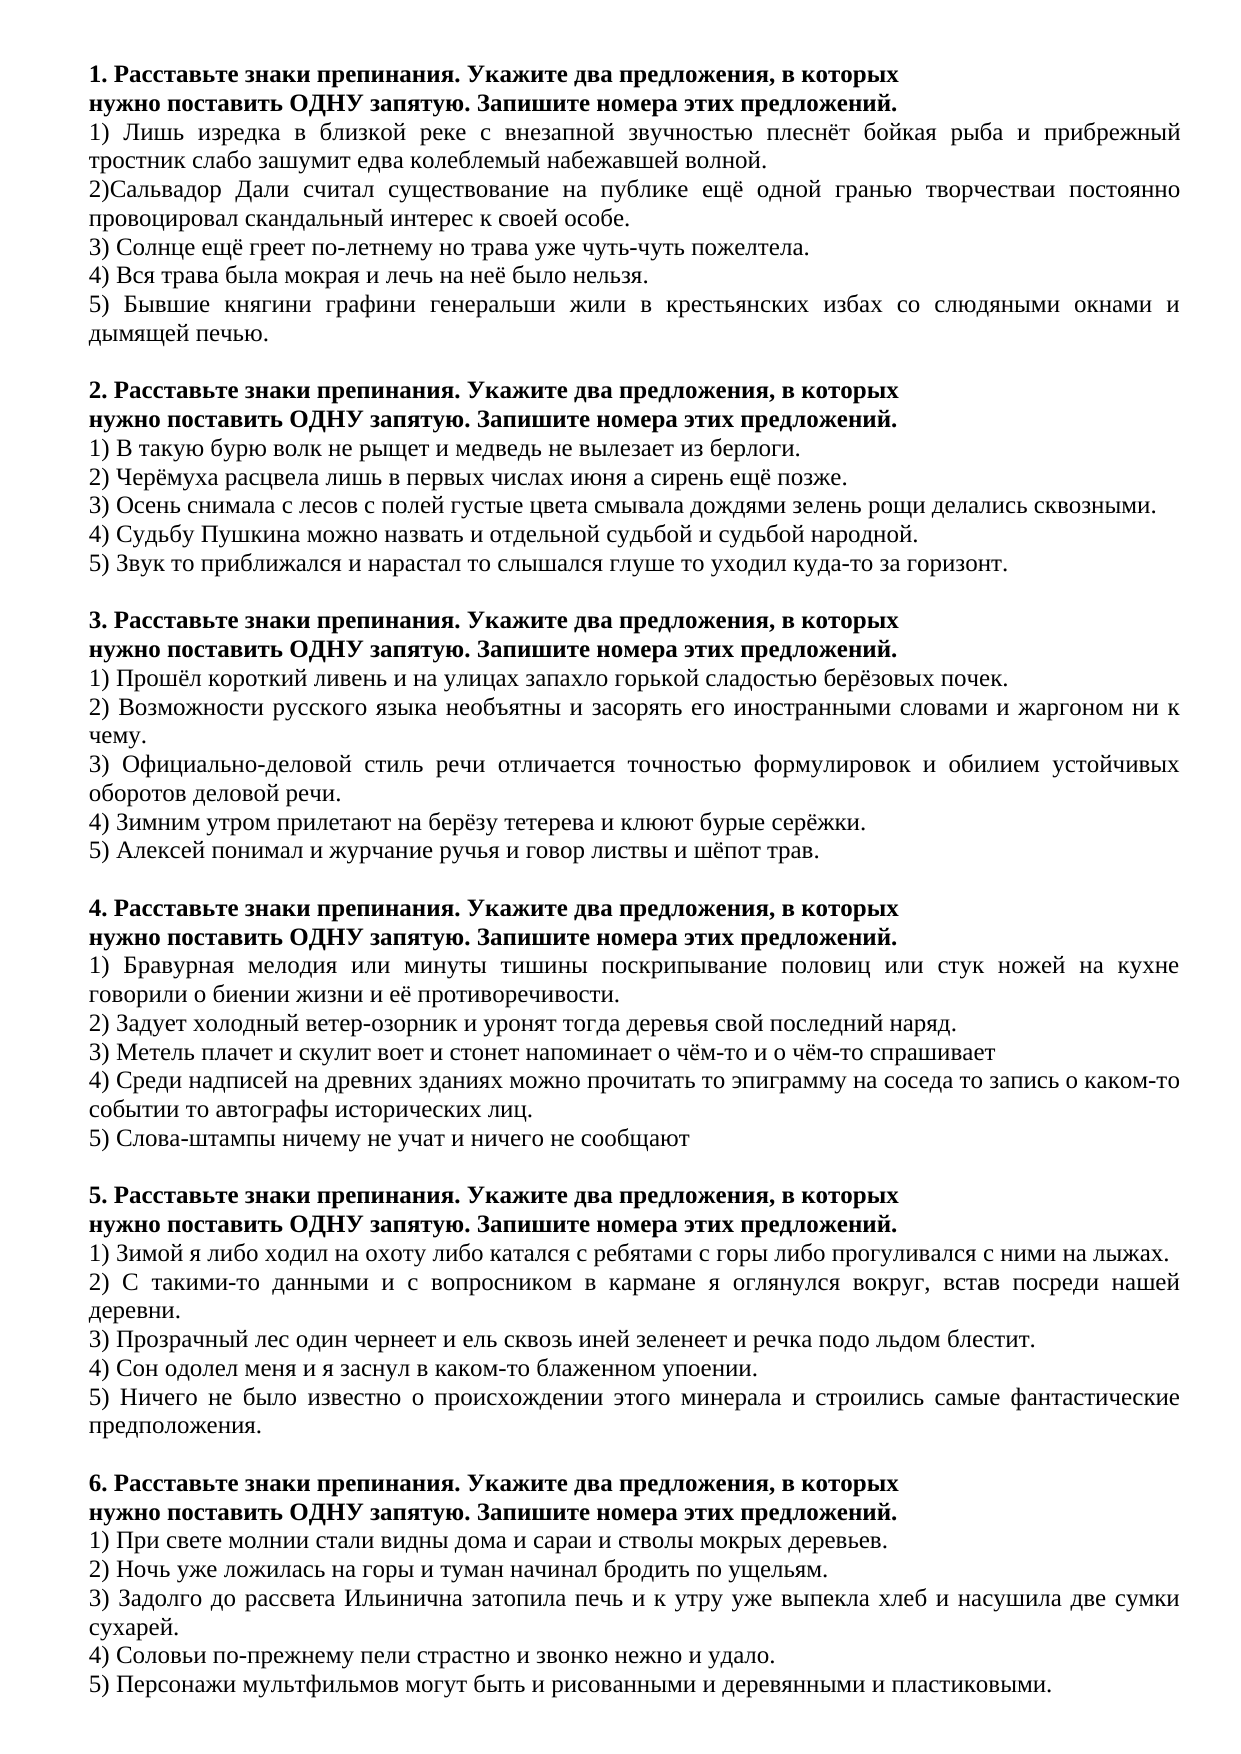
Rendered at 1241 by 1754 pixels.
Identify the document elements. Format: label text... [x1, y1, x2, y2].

text 5) Персонажи мультфильмов могут быть и рисованными и деревянными и пластиковыми. [89, 1669, 1181, 1698]
text 2) Возможности русского языка необъятны и засорять его иностранными словами и жаргоном ни к чему. [89, 692, 1181, 749]
text 1) Лишь изредка в близкой реке с внезапной звучностью плеснёт бойкая рыба и прибрежный тростник слабо зашумит едва колеблемый набежавшей волной. [89, 117, 1181, 174]
text 3) Прозрачный лес один чернеет и ель сквозь иней зеленеет и речка подо льдом блестит. [89, 1324, 1181, 1353]
text 1. Расставьте знаки препинания. Укажите два предложения, в которых [89, 59, 1181, 88]
text 3) Метель плачет и скулит воет и стонет напоминает о чём-то и о чём-то спрашивает [89, 1037, 1181, 1065]
text 3) Солнце ещё греет по-летнему но трава уже чуть-чуть пожелтела. [89, 232, 1181, 260]
text нужно поставить ОДНУ запятую. Запишите номера этих предложений. [89, 88, 1181, 117]
text 4) Сон одолел меня и я заснул в каком-то блаженном упоении. [89, 1353, 1181, 1382]
text 4) Зимним утром прилетают на берёзу тетерева и клюют бурые серёжки. [89, 807, 1181, 835]
text 1) Прошёл короткий ливень и на улицах запахло горькой сладостью берёзовых почек. [89, 663, 1181, 692]
text нужно поставить ОДНУ запятую. Запишите номера этих предложений. [89, 922, 1181, 950]
text 3) Задолго до рассвета Ильинична затопила печь и к утру уже выпекла хлеб и насушила две сумки сухарей. [89, 1583, 1181, 1640]
text 2) Задует холодный ветер-озорник и уронят тогда деревья свой последний наряд. [89, 1008, 1181, 1037]
text нужно поставить ОДНУ запятую. Запишите номера этих предложений. [89, 404, 1181, 433]
text 5) Бывшие княгини графини генеральши жили в крестьянских избах со слюдяными окнами и дымящей печью. [89, 289, 1181, 347]
text 4) Среди надписей на древних зданиях можно прочитать то эпиграмму на соседа то запись о каком-то событии то автографы исторических лиц. [89, 1065, 1181, 1123]
text нужно поставить ОДНУ запятую. Запишите номера этих предложений. [89, 634, 1181, 663]
text 4) Вся трава была мокрая и лечь на неё было нельзя. [89, 260, 1181, 289]
text 1) Бравурная мелодия или минуты тишины поскрипывание половиц или стук ножей на кухне говорили о биении жизни и её противоречивости. [89, 950, 1181, 1008]
text 3) Осень снимала с лесов с полей густые цвета смывала дождями зелень рощи делались сквозными. [89, 490, 1181, 519]
text 5. Расставьте знаки препинания. Укажите два предложения, в которых [89, 1180, 1181, 1209]
text 3. Расставьте знаки препинания. Укажите два предложения, в которых [89, 605, 1181, 634]
text 5) Слова-штампы ничему не учат и ничего не сообщают [89, 1123, 1181, 1152]
text 1) При свете молнии стали видны дома и сараи и стволы мокрых деревьев. [89, 1525, 1181, 1554]
text 2)Сальвадор Дали считал существование на публике ещё одной гранью творчестваи постоянно провоцировал скандальный интерес к своей особе. [89, 174, 1181, 232]
text нужно поставить ОДНУ запятую. Запишите номера этих предложений. [89, 1497, 1181, 1525]
text нужно поставить ОДНУ запятую. Запишите номера этих предложений. [89, 1209, 1181, 1238]
text 4) Судьбу Пушкина можно назвать и отдельной судьбой и судьбой народной. [89, 519, 1181, 548]
text 2) С такими-то данными и с вопросником в кармане я оглянулся вокруг, встав посреди нашей деревни. [89, 1267, 1181, 1324]
text 4) Соловьи по-прежнему пели страстно и звонко нежно и удало. [89, 1640, 1181, 1669]
text 5) Ничего не было известно о происхождении этого минерала и строились самые фантастические предположения. [89, 1382, 1181, 1439]
text 1) Зимой я либо ходил на охоту либо катался с ребятами с горы либо прогуливался с ними на лыжах. [89, 1238, 1181, 1267]
text 6. Расставьте знаки препинания. Укажите два предложения, в которых [89, 1468, 1181, 1497]
text 3) Официально-деловой стиль речи отличается точностью формулировок и обилием устойчивых оборотов деловой речи. [89, 749, 1181, 807]
text 1) В такую бурю волк не рыщет и медведь не вылезает из берлоги. [89, 433, 1181, 462]
text 5) Звук то приближался и нарастал то слышался глуше то уходил куда-то за горизонт. [89, 548, 1181, 577]
text 5) Алексей понимал и журчание ручья и говор листвы и шёпот трав. [89, 835, 1181, 864]
text 4. Расставьте знаки препинания. Укажите два предложения, в которых [89, 893, 1181, 922]
text 2) Черёмуха расцвела лишь в первых числах июня а сирень ещё позже. [89, 462, 1181, 490]
text 2. Расставьте знаки препинания. Укажите два предложения, в которых [89, 375, 1181, 404]
text 2) Ночь уже ложилась на горы и туман начинал бродить по ущельям. [89, 1554, 1181, 1583]
